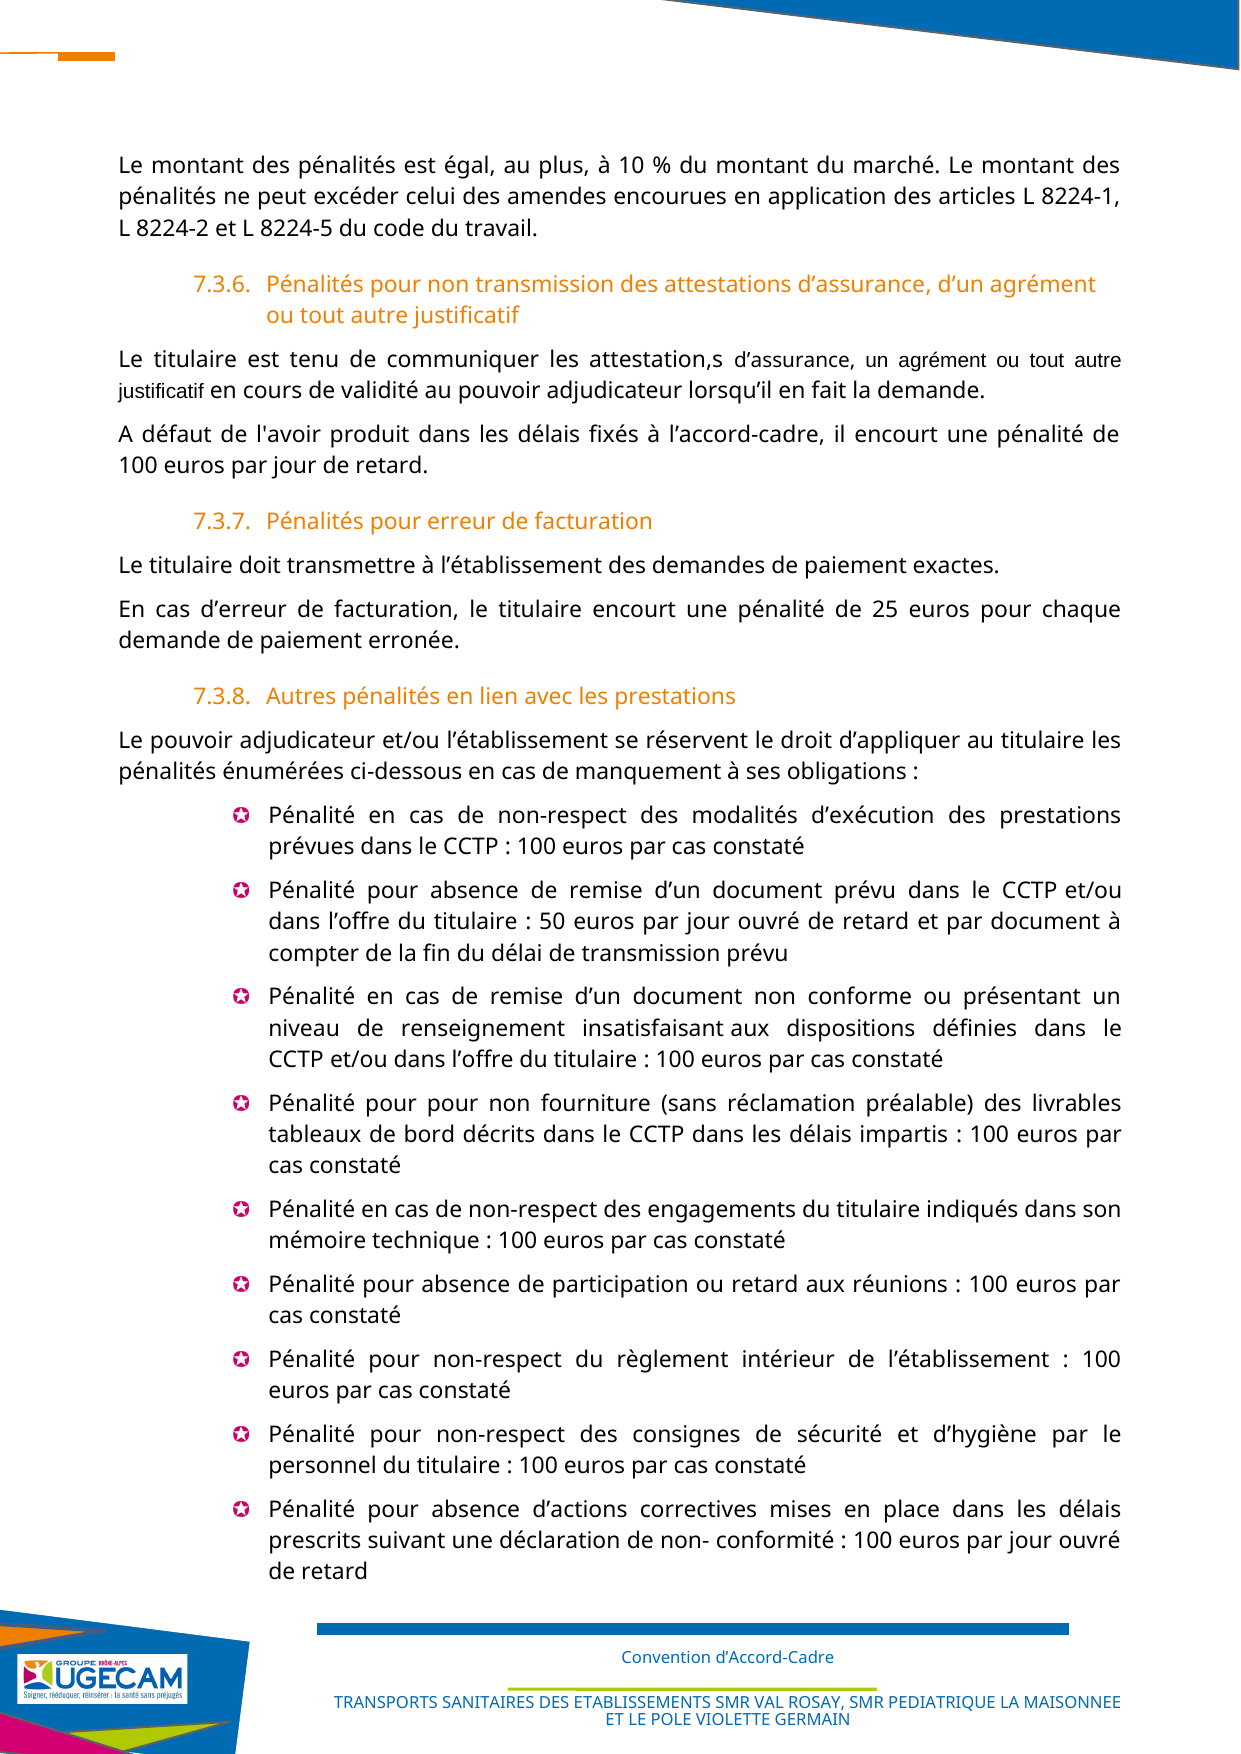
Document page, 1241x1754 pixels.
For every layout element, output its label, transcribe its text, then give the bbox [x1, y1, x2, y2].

list Pénalité pour non-respect du règlement intérieur de l’établissement : 100 euros par cas constaté [231, 1343, 1122, 1405]
text Le titulaire est tenu de communiquer les attestation,s d’assurance, un agrément ou tout autre justificatif en cours de validité au pouvoir adjudicateur lorsqu’il en fait la demande. [118, 343, 1122, 405]
text A défaut de l'avoir produit dans les délais fixés à l’accord-cadre, il encourt une pénalité de 100 euros par jour de retard. [118, 418, 1122, 480]
list Pénalité pour absence de remise d’un document prévu dans le CCTP et/ou dans l’offre du titulaire : 50 euros par jour ouvré de retard et par document à compter de la fin du délai de transmission prévu [231, 874, 1122, 968]
text Le montant des pénalités est égal, au plus, à 10 % du montant du marché. Le montant des pénalités ne peut excéder celui des amendes encourues en application des articles L 8224-1, L 8224-2 et L 8224-5 du code du travail. [118, 149, 1122, 243]
list Pénalité en cas de remise d’un document non conforme ou présentant un niveau de renseignement insatisfaisant aux dispositions définies dans le CCTP et/ou dans l’offre du titulaire : 100 euros par cas constaté [231, 980, 1122, 1074]
text Pénalités pour erreur de facturation [193, 505, 1122, 536]
text Autres pénalités en lien avec les prestations [193, 680, 1122, 711]
text Pénalités pour non transmission des attestations d’assurance, d’un agrément ou tout autre justificatif [193, 268, 1122, 330]
text Le pouvoir adjudicateur et/ou l’établissement se réservent le droit d’appliquer au titulaire les pénalités énumérées ci-dessous en cas de manquement à ses obligations : [118, 724, 1122, 786]
text En cas d’erreur de facturation, le titulaire encourt une pénalité de 25 euros pour chaque demande de paiement erronée. [118, 593, 1122, 655]
list Pénalité en cas de non-respect des engagements du titulaire indiqués dans son mémoire technique : 100 euros par cas constaté [231, 1193, 1122, 1255]
list Pénalité en cas de non-respect des modalités d’exécution des prestations prévues dans le CCTP : 100 euros par cas constaté [231, 799, 1122, 861]
list Pénalité pour absence de participation ou retard aux réunions : 100 euros par cas constaté [231, 1268, 1122, 1330]
list Pénalité pour absence d’actions correctives mises en place dans les délais prescrits suivant une déclaration de non- conformité : 100 euros par jour ouvré de retard [231, 1493, 1122, 1586]
list Pénalité pour non-respect des consignes de sécurité et d’hygiène par le personnel du titulaire : 100 euros par cas constaté [231, 1418, 1122, 1480]
list Pénalité pour pour non fourniture (sans réclamation préalable) des livrables tableaux de bord décrits dans le CCTP dans les délais impartis : 100 euros par cas constaté [231, 1086, 1122, 1180]
text Le titulaire doit transmettre à l’établissement des demandes de paiement exactes. [118, 549, 1122, 580]
picture [17, 1654, 188, 1704]
